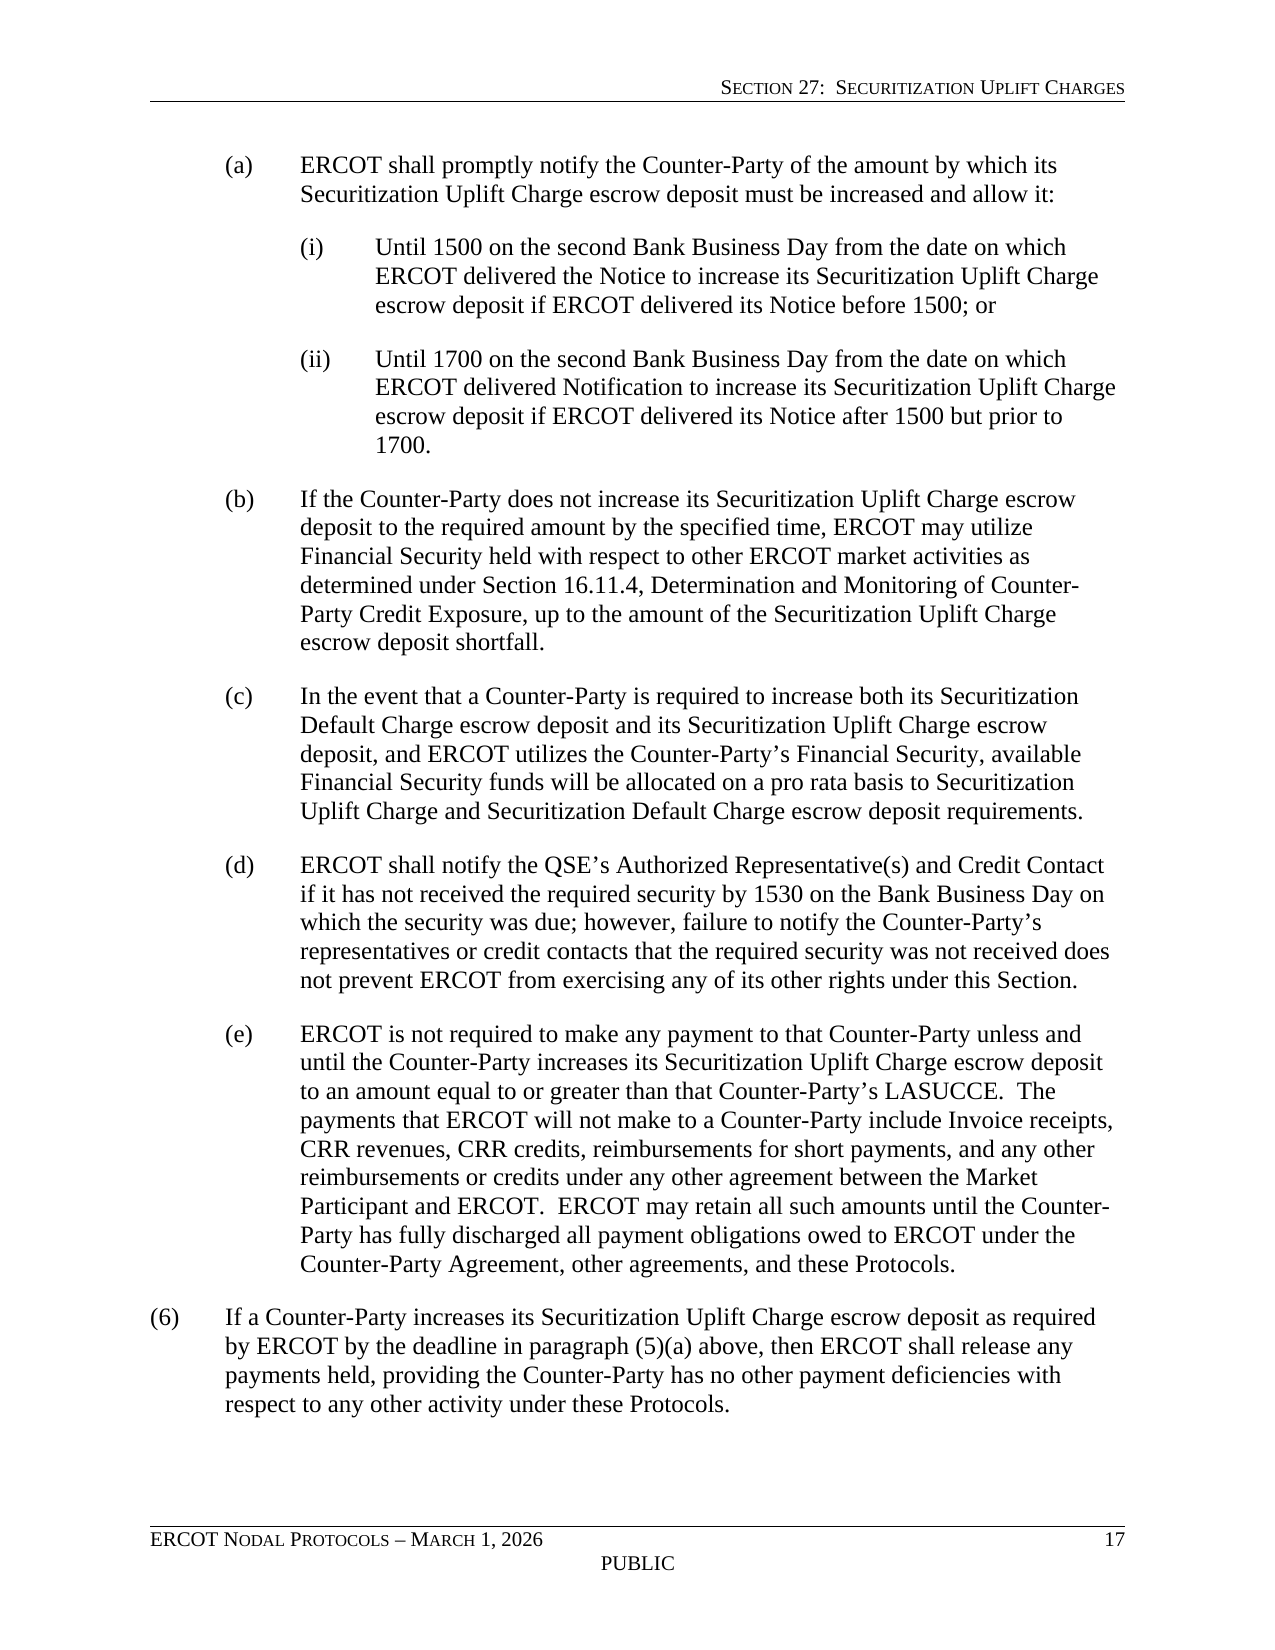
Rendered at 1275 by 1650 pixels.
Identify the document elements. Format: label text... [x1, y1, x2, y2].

text (e) ERCOT is not required to make any payment to that Counter-Party unless and until the Counter-Party increases its Securitization Uplift Charge escrow deposit to an amount equal to or greater than that Counter-Party’s LASUCCE. The payments that ERCOT will not make to a Counter-Party include Invoice receipts, CRR revenues, credits, reimbursements for short payments, and any other reimbursements or credits under any other agreement between the Market Participant and ERCOT. ERCOT may retain all such amounts until the Counter-Party has fully discharged all payment obligations owed to ERCOT under the Counter-Party Agreement, other agreements, and these Protocols. [225, 1019, 1125, 1277]
text (a) ERCOT shall promptly notify the Counter-Party of the amount by which its Securitization Uplift Charge escrow deposit must be increased and allow it: [225, 150, 1125, 207]
list (c) In the event that a Counter-Party is required to increase both its Securitization Default Charge escrow deposit and its Securitization Uplift Charge escrow deposit, and ERCOT utilizes the Counter-Party’s Financial Security, available Financial Security funds will be allocated on a pro rata basis to Securitization Uplift Charge and Securitization Default Charge escrow deposit requirements. [225, 681, 1125, 825]
text (6) If a Counter-Party increases its Securitization Uplift Charge escrow deposit as required by ERCOT by the deadline in paragraph (5)(a) above, then ERCOT shall release any payments held, providing the Counter-Party has no other payment deficiencies with respect to any other activity under these Protocols. [150, 1302, 1125, 1417]
text (d) ERCOT shall notify the QSE’s Authorized Representative(s) and Credit Contact if it has not received the required security by 1530 on the Bank Business Day on which the security was due; however, failure to notify the Counter-Party’s representatives or credit contacts that the required security was not received does not prevent ERCOT from exercising any of its other rights under this Section. [225, 850, 1125, 994]
text (i) Until 1500 on the second Bank Business Day from the date on which ERCOT delivered the Notice to increase its Securitization Uplift Charge escrow deposit if ERCOT delivered its Notice before 1500; or [300, 232, 1125, 319]
text (ii) Until 1700 on the second Bank Business Day from the date on which ERCOT delivered Notification to increase its Securitization Uplift Charge escrow deposit if ERCOT delivered its Notice after 1500 but prior to 1700. [300, 344, 1125, 459]
text (b) If the Counter-Party does not increase its Securitization Uplift Charge escrow deposit to the required amount by the specified time, ERCOT may utilize Financial Security held with respect to other ERCOT market activities as determined under Section 16.11.4, Determination and Monitoring of Counter-Party Credit Exposure, up to the amount of the Securitization Uplift Charge escrow deposit shortfall. [225, 484, 1125, 656]
